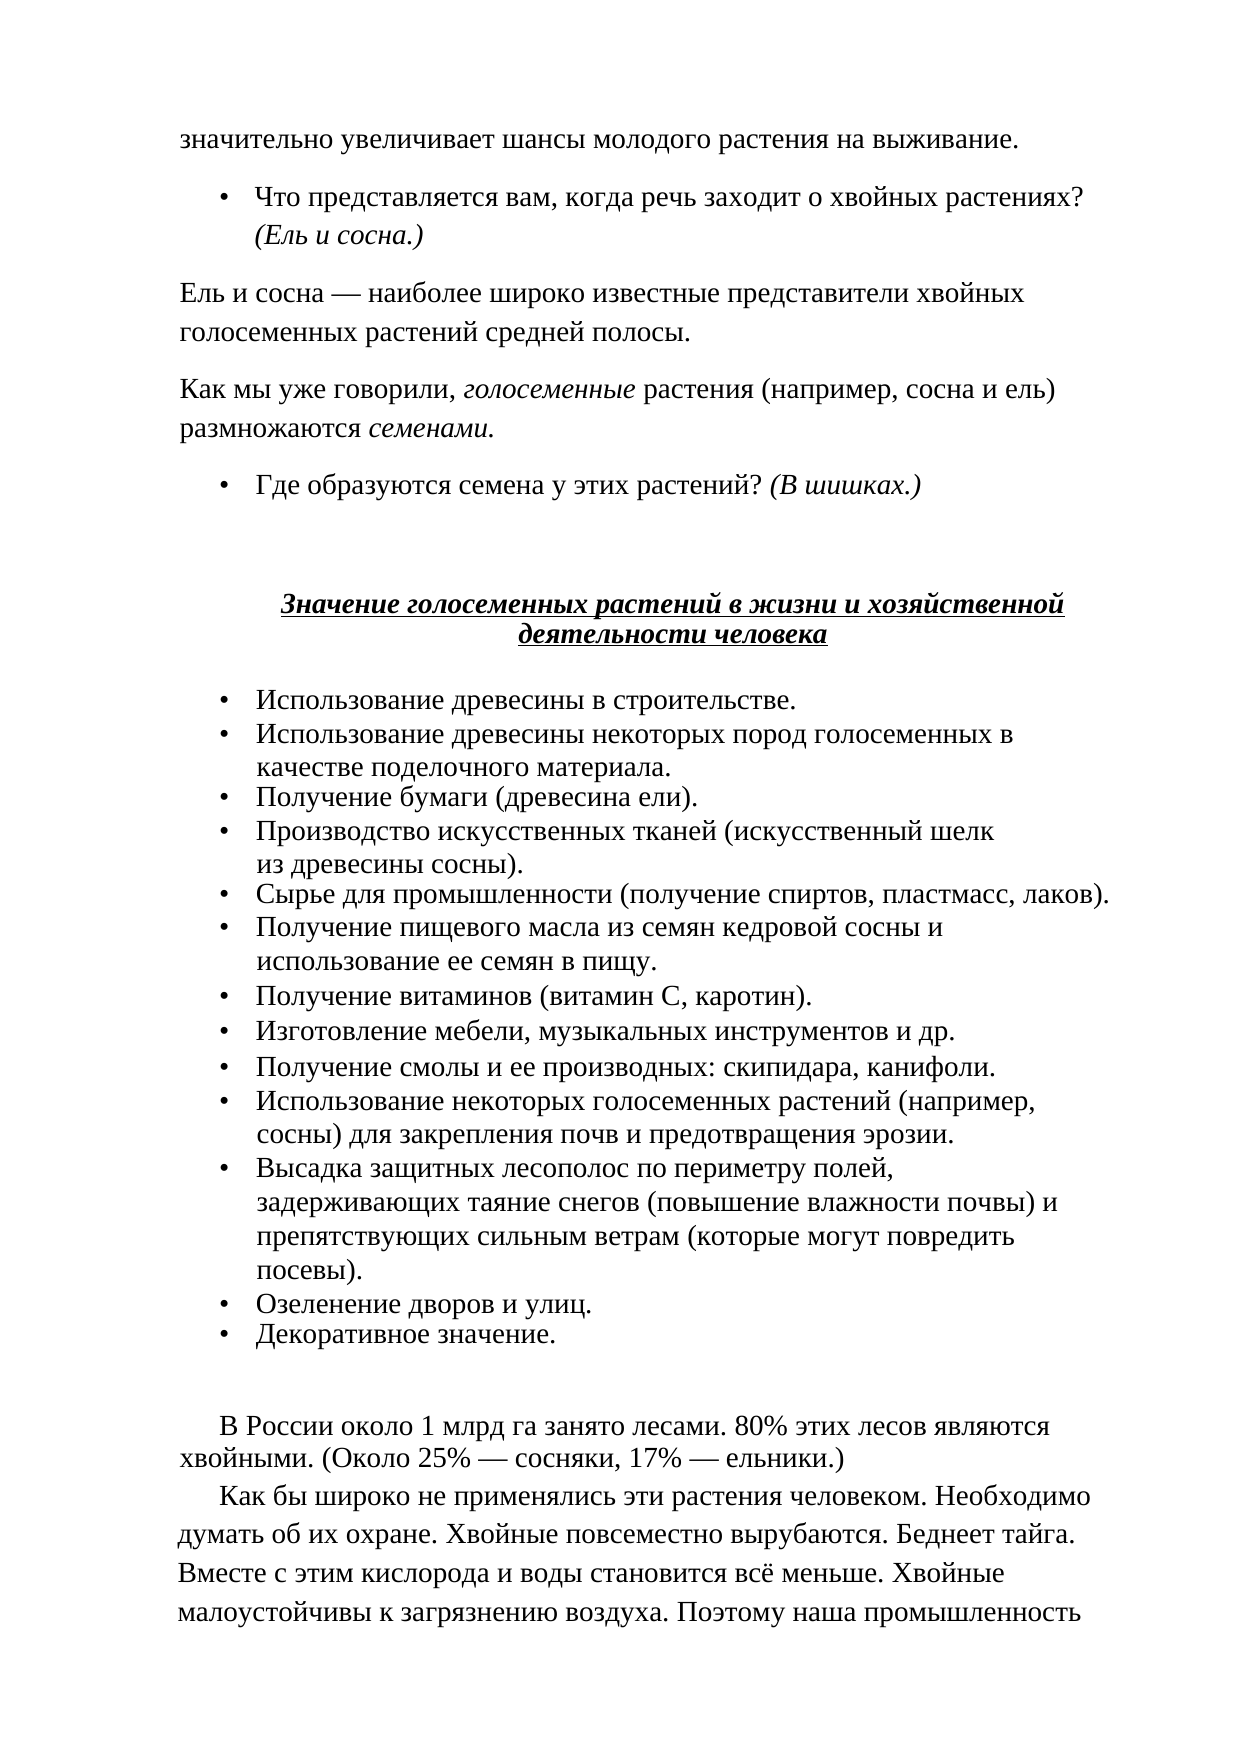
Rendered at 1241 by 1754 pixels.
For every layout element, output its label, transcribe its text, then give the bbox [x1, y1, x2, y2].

list Получение смолы и ее производных: скипидара, канифоли. [219, 1048, 1152, 1083]
list Использование некоторых голосеменных растений (например, сосны) для закрепления почв и предотвращения эрозии. [219, 1083, 1097, 1150]
list Получение бумаги (древесина ели). [219, 783, 1152, 813]
list Сырье для промышленности (получение спиртов, пластмасс, лаков). [219, 880, 1152, 909]
list Высадка защитных лесополос по периметру полей, задерживающих таяние снегов (повышение влажности почвы) и препятствующих сильным ветрам (которые могут повредить посевы). [219, 1150, 1097, 1286]
list Использование древесины в строительстве. [219, 686, 1152, 715]
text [179, 118, 1074, 157]
text В России около 1 млрд га занято лесами. 80% этих лесов являются хвойными. (Около 25% — сосняки, 17% — ельники.) [179, 1408, 1124, 1474]
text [177, 1474, 1097, 1629]
list Получение витаминов (витамин С, каротин). [219, 977, 1152, 1012]
list Декоративное значение. [219, 1320, 1152, 1349]
list Получение пищевого масла из семян кедровой сосны и использование ее семян в пищу. [219, 911, 1097, 977]
list Где образуются семена у этих растений? (В шишках.) [219, 471, 1152, 500]
list Производство искусственных тканей (искусственный шелк из древесины сосны). [219, 814, 1004, 880]
text Значение голосеменных растений в жизни и хозяйственной деятельности человека [194, 591, 1152, 649]
text Как мы уже говорили, голосеменные растения (например, сосна и ель) размножаются семенами. [179, 368, 1074, 445]
list Изготовление мебели, музыкальных инструментов и др. [219, 1012, 1152, 1048]
list Использование древесины некоторых пород голосеменных в качестве поделочного материала. [219, 716, 1097, 783]
text Ель и сосна — наиболее широко известные представители хвойных голосеменных растений средней полосы. [179, 271, 1074, 349]
list Что представляется вам, когда речь заходит о хвойных растениях? (Ель и сосна.) [219, 175, 1120, 252]
list Озеленение дворов и улиц. [219, 1286, 1152, 1320]
